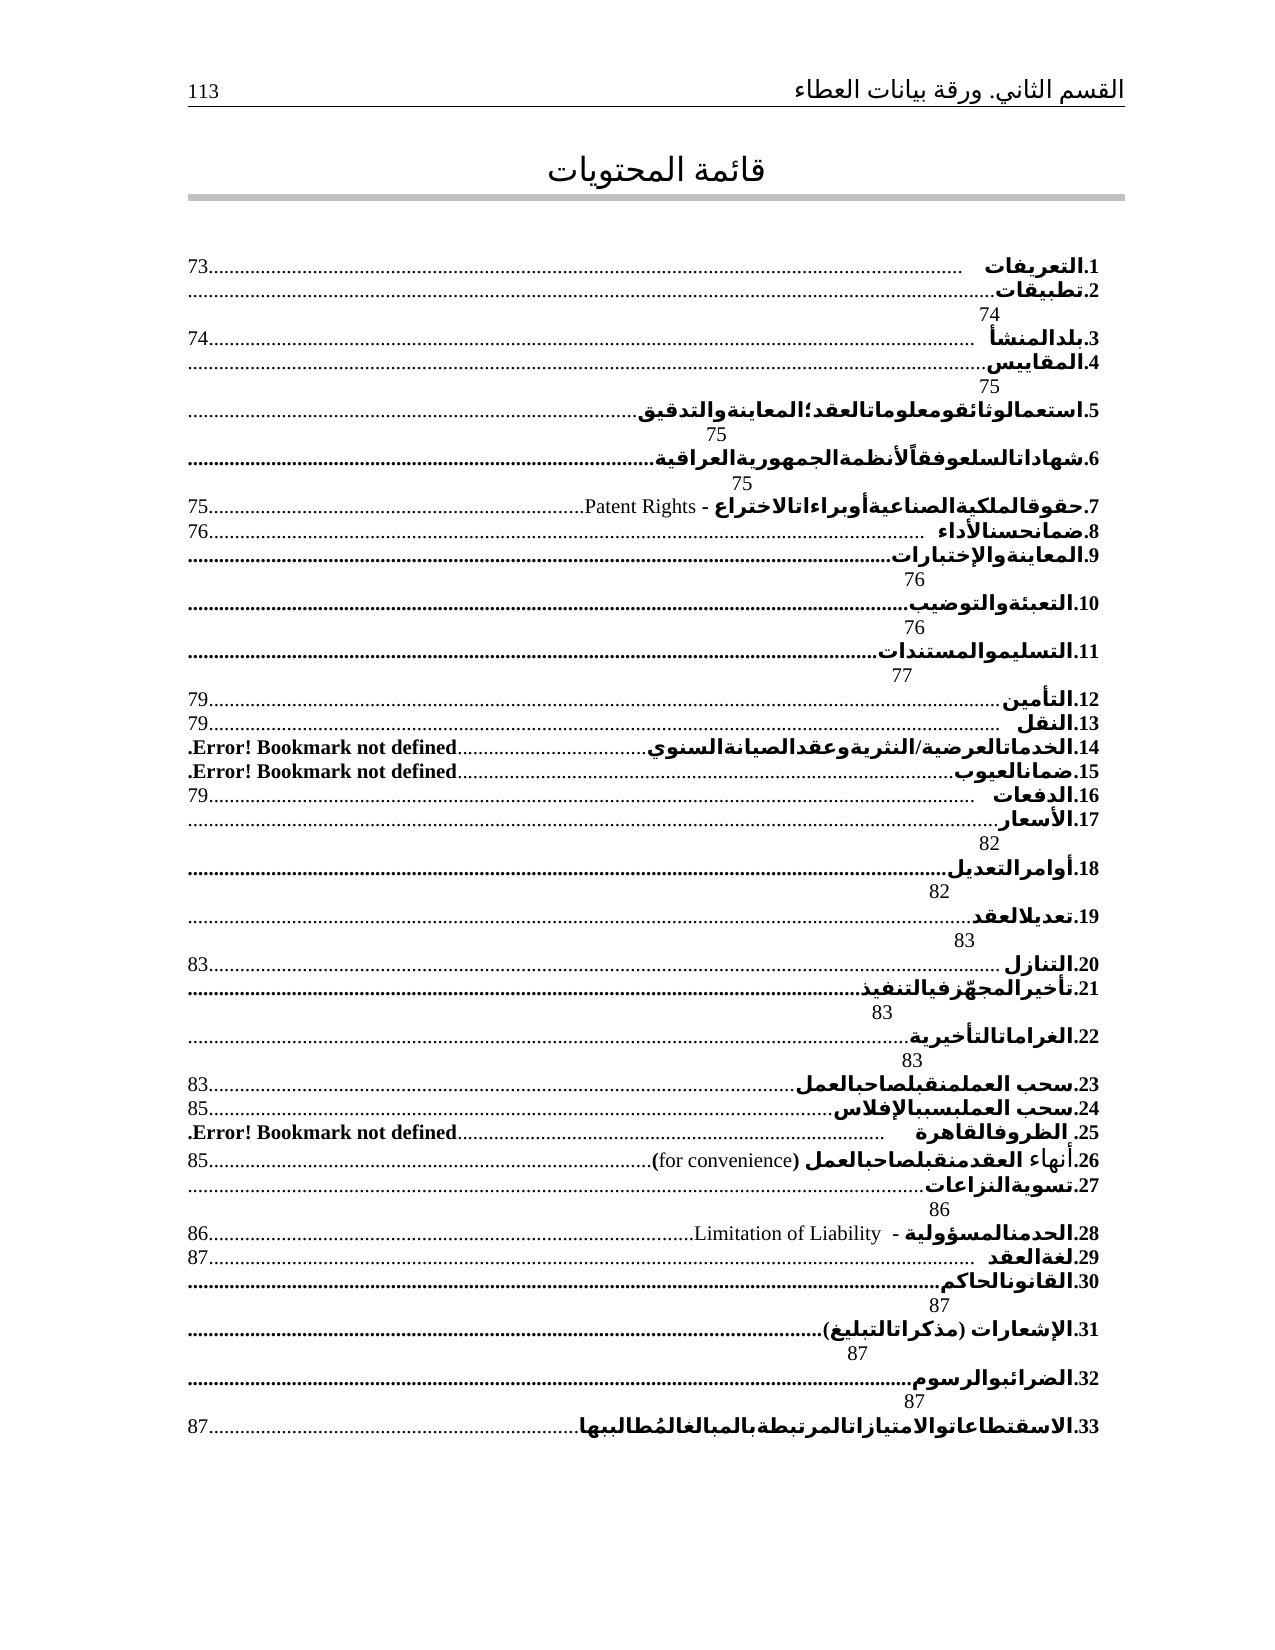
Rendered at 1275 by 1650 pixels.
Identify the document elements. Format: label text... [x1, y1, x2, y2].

text 31.الإشعارات (مذكراتالتبليغ) 87 [187, 1317, 1099, 1365]
text 3.بلدالمنشأ 74 [187, 326, 1099, 350]
text 33.الاسقتطاعاتوالامتيازاتالمرتبطةبالمبالغالمُطالببها 87 [187, 1413, 1099, 1438]
text 32.الضرائبوالرسوم 87 [187, 1365, 1099, 1413]
text 30.القانونالحاكم 87 [187, 1269, 1099, 1317]
text 15.ضمانالعيوب Error! Bookmark not defined. [187, 759, 1099, 783]
text 12.التأمين 79 [187, 687, 1099, 711]
text 28.الحدمنالمسؤولية - Limitation of Liability 86 [187, 1221, 1099, 1245]
text 2.تطبيقات 74 [187, 278, 1099, 326]
text 14.الخدماتالعرضية/النثريةوعقدالصيانةالسنوي Error! Bookmark not defined. [187, 735, 1099, 759]
text 13.النقل 79 [187, 711, 1099, 735]
text 11.التسليموالمستندات 77 [187, 639, 1099, 687]
text 1.التعريفات 73 [187, 254, 1099, 278]
text 8.ضمانحسنالأداء 76 [187, 518, 1099, 543]
text 7.حقوقالملكيةالصناعيةأوبراءاتالاختراع - Patent Rights 75 [187, 494, 1099, 518]
text 9.المعاينةوالإختبارات 76 [187, 543, 1099, 591]
text 17.الأسعار 82 [187, 807, 1099, 855]
text 20.التنازل 83 [187, 952, 1099, 976]
text 25. الظروفالقاهرة Error! Bookmark not defined. [187, 1120, 1099, 1144]
text 26.أنهاء العقدمنقبلصاحبالعمل (for convenience) 85 [187, 1144, 1099, 1173]
text 22.الغراماتالتأخيرية 83 [187, 1024, 1099, 1072]
text 5.استعمالوثائقومعلوماتالعقد؛المعاينةوالتدقيق 75 [187, 398, 1099, 446]
text 23.سحب العملمنقبلصاحبالعمل 83 [187, 1072, 1099, 1096]
subtitle قائمة المحتويات [187, 150, 1125, 201]
text 10.التعبئةوالتوضيب 76 [187, 591, 1099, 639]
text 21.تأخيرالمجهّزفيالتنفيذ 83 [187, 976, 1099, 1024]
text 27.تسويةالنزاعات 86 [187, 1173, 1099, 1221]
text 4.المقاييس 75 [187, 350, 1099, 398]
text 16.الدفعات 79 [187, 783, 1099, 807]
text 24.سحب العملبسببالإفلاس 85 [187, 1096, 1099, 1120]
text 29.لغةالعقد 87 [187, 1245, 1099, 1269]
text 18.أوامرالتعديل 82 [187, 855, 1099, 903]
text 19.تعديلالعقد 83 [187, 903, 1099, 952]
text 6.شهاداتالسلعوفقاًلأنظمةالجمهوريةالعراقية 75 [187, 446, 1099, 494]
